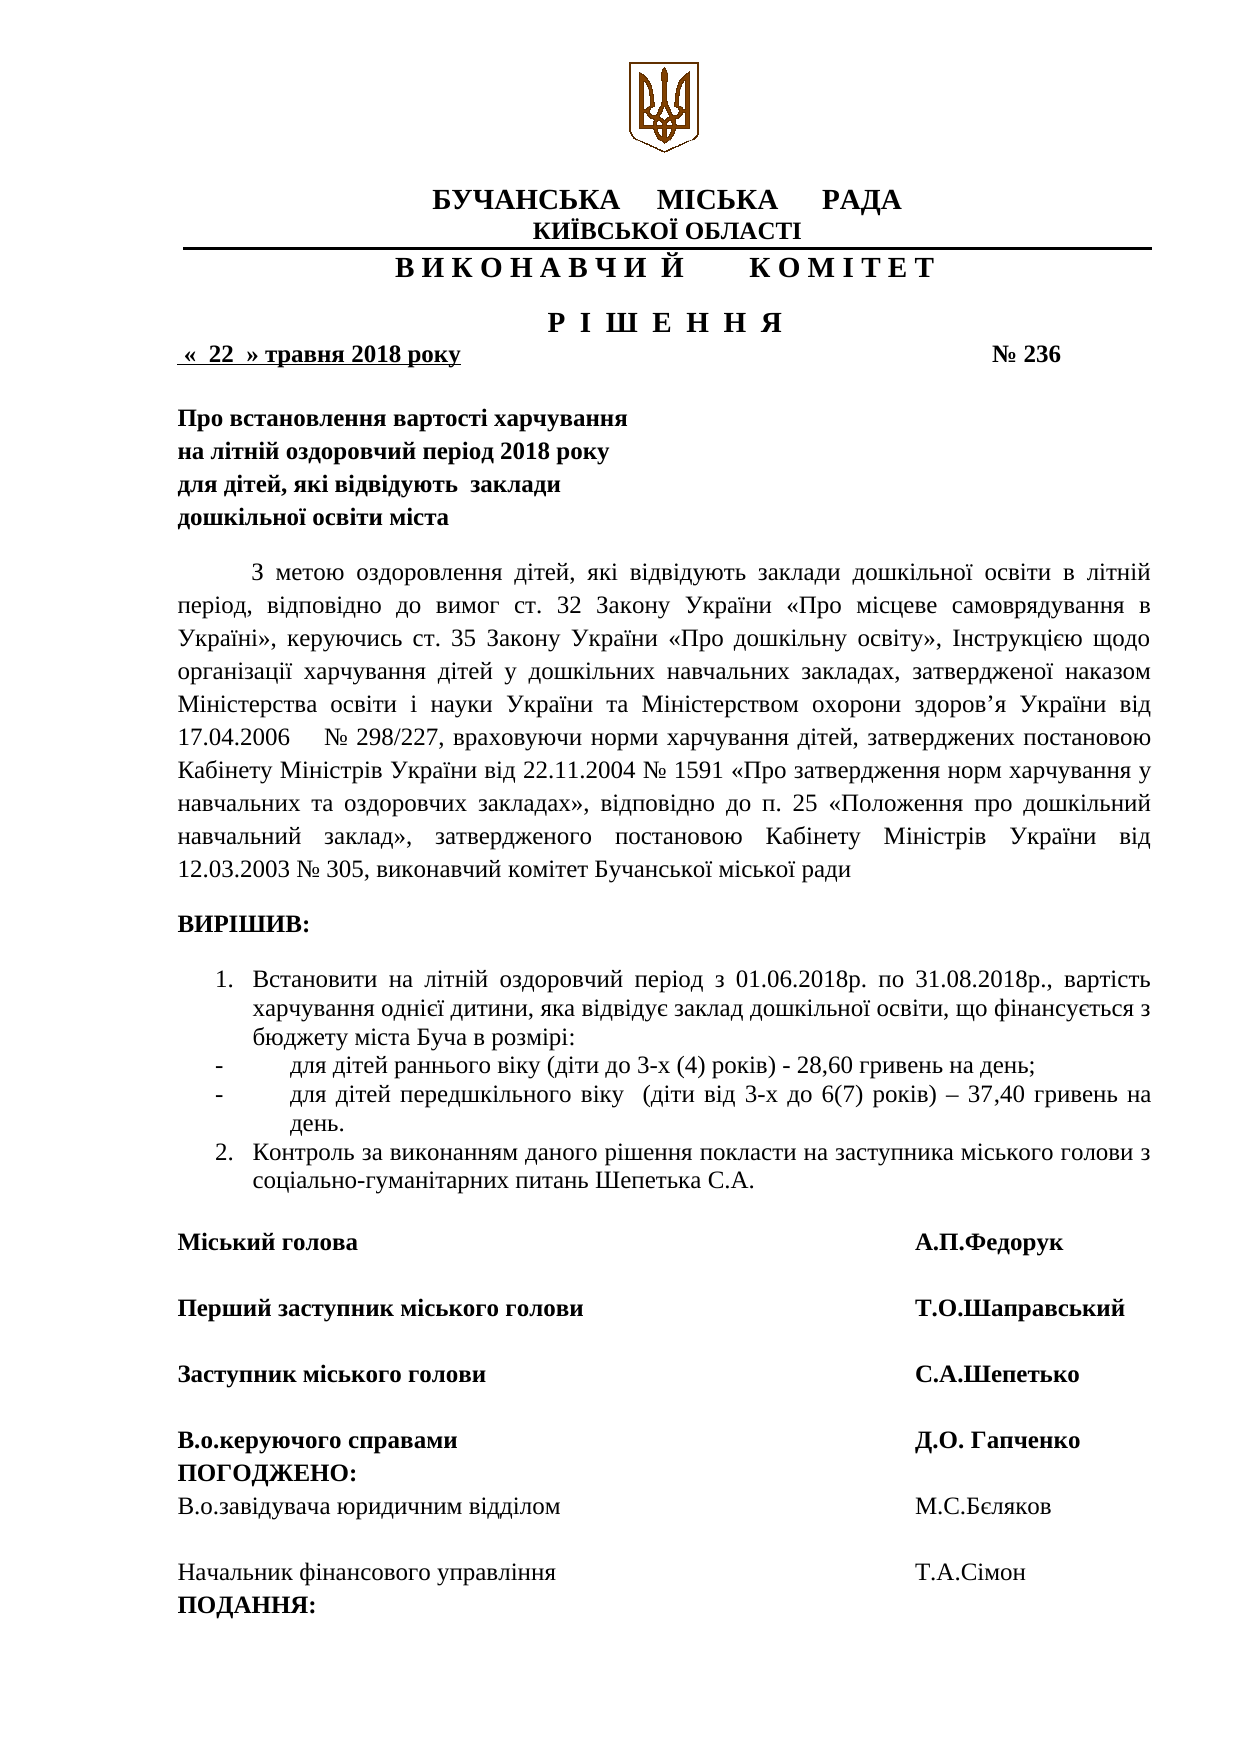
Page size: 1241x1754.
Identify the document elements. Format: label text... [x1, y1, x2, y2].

text В.о.завідувача юридичним відділом М.С.Бєляков [177, 1491, 1152, 1520]
text ПОГОДЖЕНО: [177, 1458, 1152, 1487]
text ВИРІШИВ: [177, 909, 1152, 938]
list Встановити на літній оздоровчий період з 01.06.2018р. по 31.08.2018р., вартість харчування однієї дитини, яка відвідує заклад дошкільної освіти, що фінансується з бюджету міста в розмірі: [215, 964, 1152, 1050]
picture [622, 56, 707, 157]
subtitle В И К О Н А В Ч И Й К О М І Т Е Т [177, 250, 1152, 283]
text Начальник фінансового управління Т.А.Сімон [177, 1557, 1152, 1586]
text Міський голова А.П.Федорук [177, 1227, 1152, 1256]
text Про встановлення вартості харчування [177, 403, 1152, 432]
text БУЧАНСЬКА МІСЬКА РАДА [183, 182, 1152, 216]
text ПОДАННЯ: [177, 1590, 1152, 1619]
subtitle КИЇВСЬКОЇ ОБЛАСТІ [183, 216, 1152, 247]
text дошкільної освіти міста [177, 502, 1152, 531]
text Заступник міського голови С.А.Шепетько [177, 1359, 1152, 1388]
subtitle Р І Ш Е Н Н Я [177, 305, 1152, 339]
text « 22 » травня 2018 року № 236 [177, 339, 1152, 368]
list для дітей передшкільного віку (діти від 3-х до 6(7) років) – 37,40 гривень на день. [215, 1079, 1152, 1137]
text В.о.керуючого справами Д.О. Гапченко [177, 1425, 1152, 1454]
list Контроль за виконанням даного рішення покласти на заступника міського голови з соціально-гуманітарних питань Шепетька С.А. [215, 1137, 1152, 1194]
text на літній оздоровчий період 2018 року [177, 436, 1152, 464]
text для дітей, які відвідують заклади [177, 469, 1152, 498]
list для дітей раннього віку (діти до 3-х (4) років) - 28,60 гривень на день; [215, 1050, 1152, 1079]
text Перший заступник міського голови Т.О.Шаправський [177, 1293, 1152, 1322]
text З метою оздоровлення дітей, які відвідують заклади дошкільної освіти в літній період, відповідно до вимог ст. 32 Закону України «Про місцеве самоврядування в Україні», керуючись ст. 35 Закону України «Про дошкільну освіту», Інструкцією щодо організації харчування дітей у дошкільних навчальних закладах, затвердженої наказом Міністерства освіти і науки України та Міністерством охорони здоров’я України від 17.04.2006 № 298/227, враховуючи норми харчування дітей, затверджених постановою Кабінету Міністрів України від 22.11.2004 № 1591 «Про затвердження норм харчування у навчальних та оздоровчих закладах», відповідно до п. 25 «Положення про дошкільний навчальний заклад», затвердженого постановою Кабінету Міністрів України від 12.03.2003 № 305, виконавчий комітет нської міської ради [177, 557, 1152, 883]
